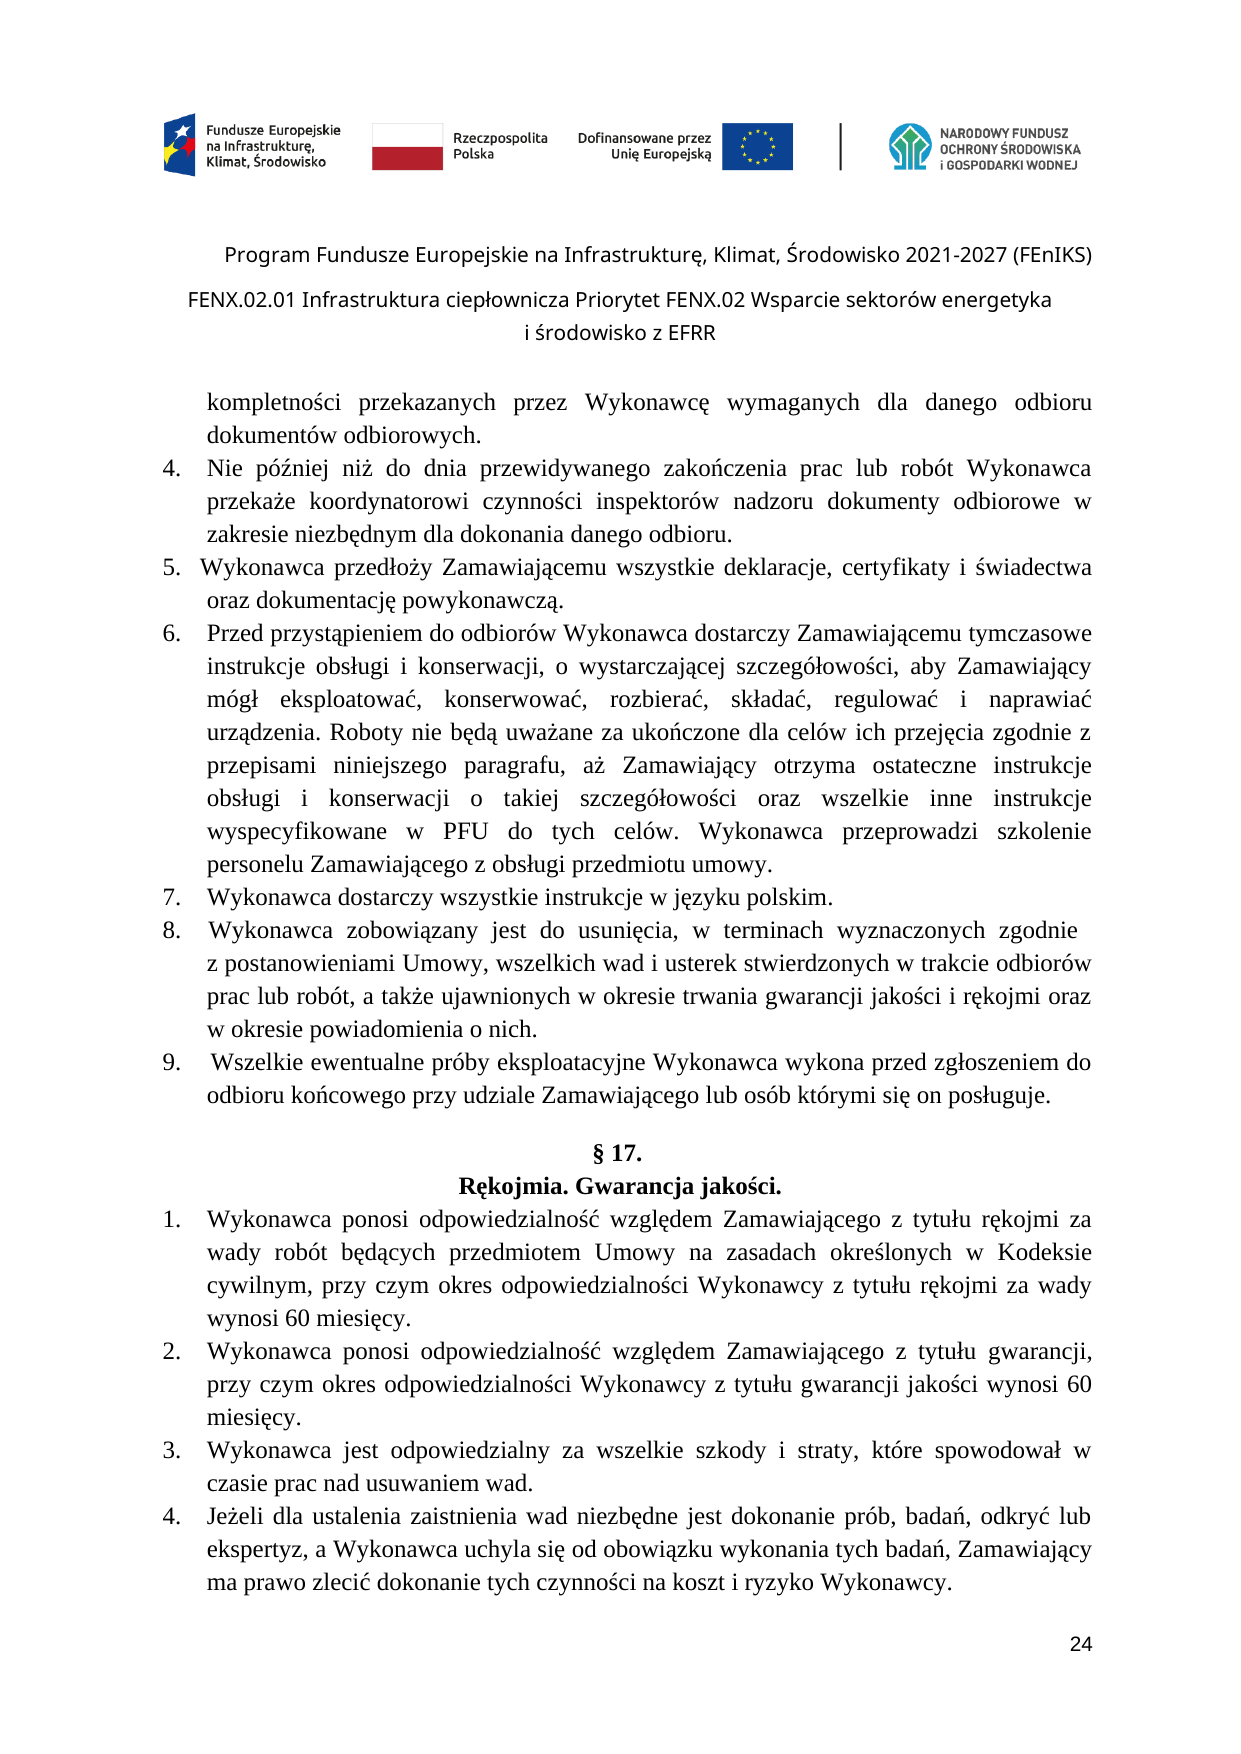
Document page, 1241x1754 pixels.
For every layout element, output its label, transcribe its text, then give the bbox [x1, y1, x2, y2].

text 5. Wykonawca przedłoży Zamawiającemu wszystkie deklaracje, certyfikaty i świadectwa oraz dokumentację powykonawczą. [162, 552, 1093, 613]
text 6. Przed przystąpieniem do odbiorów Wykonawca dostarczy Zamawiającemu tymczasowe instrukcje obsługi i konserwacji, o wystarczającej szczegółowości, aby Zamawiający mógł eksploatować, konserwować, rozbierać, składać, regulować i naprawiać urządzenia. Roboty nie będą uważane za ukończone dla celów ich przejęcia zgodnie z przepisami niniejszego paragrafu, aż Zamawiający otrzyma ostateczne instrukcje obsługi i konserwacji o takiej szczegółowości oraz wszelkie inne instrukcje wyspecyfikowane w PFU do tych celów. Wykonawca przeprowadzi szkolenie personelu Zamawiającego z obsługi przedmiotu umowy. [162, 618, 1093, 878]
text 7. Wykonawca dostarczy wszystkie instrukcje w języku polskim. [162, 882, 1093, 911]
text § 17. Rękojmia. Gwarancja jakości. [148, 1138, 1093, 1200]
list Wykonawca ponosi odpowiedzialność względem Zamawiającego z tytułu rękojmi za wady robót będących przedmiotem Umowy na zasadach określonych w Kodeksie cywilnym, przy czym okres odpowiedzialności Wykonawcy z tytułu rękojmi za wady wynosi 60 miesięcy. [162, 1204, 1093, 1332]
text 8. Wykonawca zobowiązany jest do usunięcia, w terminach wyznaczonych zgodnie z postanowieniami Umowy, wszelkich wad i usterek stwierdzonych w trakcie odbiorów prac lub robót, a także ujawnionych w okresie trwania gwarancji jakości i rękojmi oraz w okresie powiadomienia o nich. [162, 915, 1093, 1043]
list Wykonawca jest odpowiedzialny za wszelkie szkody i straty, które spowodował w czasie prac nad usuwaniem wad. [162, 1435, 1093, 1497]
text 4. Nie później niż do dnia przewidywanego zakończenia prac lub robót Wykonawca przekaże koordynatorowi czynności inspektorów nadzoru dokumenty odbiorowe w zakresie niezbędnym dla dokonania danego odbioru. [162, 453, 1093, 547]
picture [147, 97, 1093, 192]
list Jeżeli dla ustalenia zaistnienia wad niezbędne jest dokonanie prób, badań, odkryć lub ekspertyz, a Wykonawca uchyla się od obowiązku wykonania tych badań, Zamawiający ma prawo zlecić dokonanie tych czynności na koszt i ryzyko Wykonawcy. [162, 1501, 1093, 1596]
list Wykonawca ponosi odpowiedzialność względem Zamawiającego z tytułu gwarancji, przy czym okres odpowiedzialności Wykonawcy z tytułu gwarancji jakości wynosi 60 miesięcy. [162, 1336, 1093, 1431]
text 9. Wszelkie ewentualne próby eksploatacyjne Wykonawca wykona przed zgłoszeniem do odbioru końcowego przy udziale Zamawiającego lub osób którymi się on posługuje. [162, 1047, 1093, 1109]
